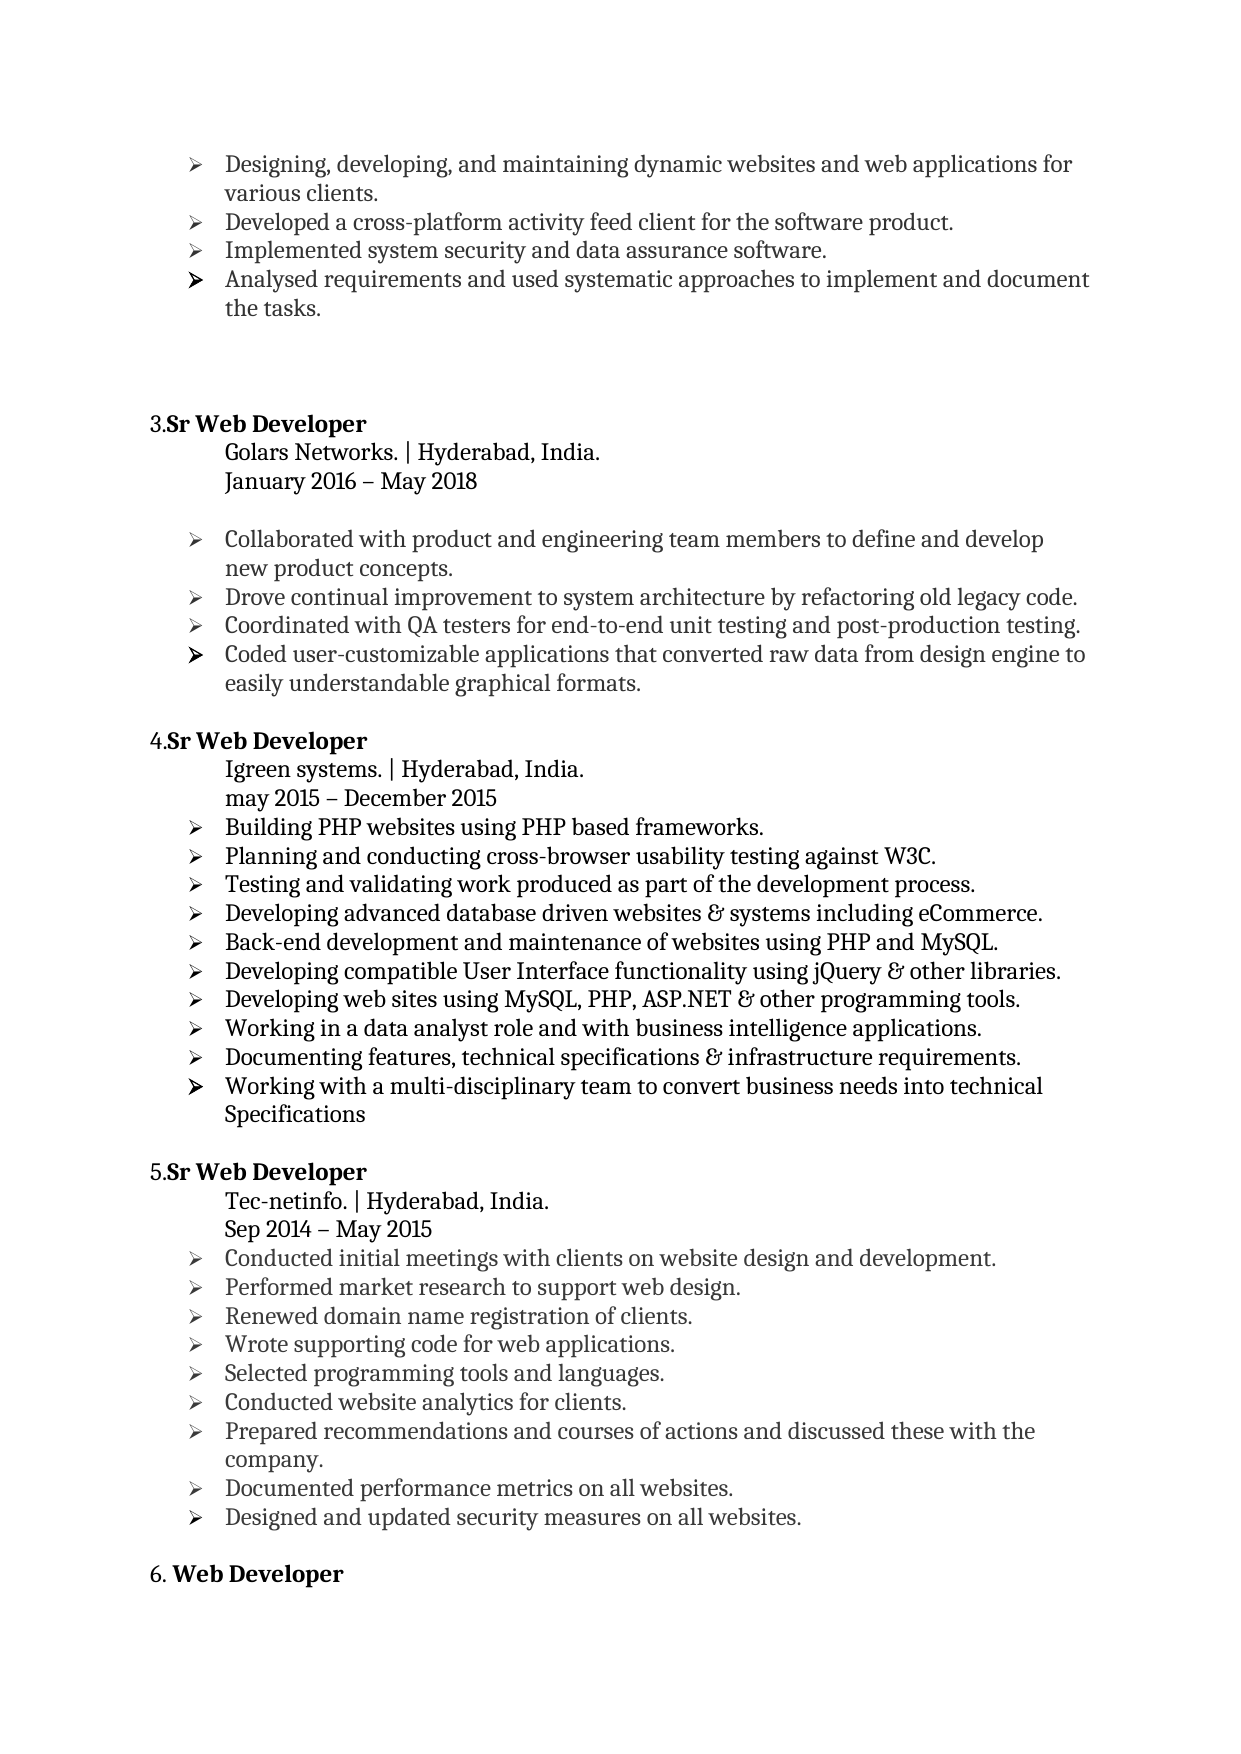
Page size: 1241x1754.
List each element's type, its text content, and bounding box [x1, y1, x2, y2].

list Designed and updated security measures on all websites. [187, 1503, 1090, 1532]
text Tec-netinfo. | Hyderabad, India. [225, 1187, 1090, 1215]
list Coordinated with QA testers for end-to-end unit testing and post-production testing. [187, 611, 1090, 640]
list Planning and conducting cross-browser usability testing against W3C. [187, 842, 1090, 870]
list Testing and validating work produced as part of the development process. [187, 870, 1090, 899]
text 5.Sr Web Developer [150, 1158, 1090, 1187]
list Conducted initial meetings with clients on website design and development. [187, 1244, 1090, 1273]
text may 2015 – December 2015 [150, 784, 1090, 813]
list Developing advanced database driven websites & systems including eCommerce. [187, 899, 1090, 928]
text Sep 2014 – May 2015 [225, 1215, 1090, 1244]
text 3.Sr Web Developer [150, 409, 1090, 438]
list Drove continual improvement to system architecture by refactoring old legacy code. [187, 582, 1090, 611]
list Prepared recommendations and courses of actions and discussed these with the company. [187, 1417, 1090, 1474]
list Implemented system security and data assurance software. [187, 236, 1090, 265]
text 4.Sr Web Developer [150, 727, 1090, 755]
text Igreen systems. | Hyderabad, India. [150, 755, 1090, 784]
list Coded user-customizable applications that converted raw data from design engine to easily understandable graphical formats. [187, 640, 1090, 697]
list Developing compatible User Interface functionality using jQuery & other libraries. [187, 957, 1090, 985]
list Building PHP websites using PHP based frameworks. [187, 813, 1090, 842]
list Performed market research to support web design. [187, 1273, 1090, 1302]
list Back-end development and maintenance of websites using PHP and MySQL. [187, 928, 1090, 957]
list Working in a data analyst role and with business intelligence applications. [187, 1014, 1090, 1043]
list Selected programming tools and languages. [187, 1359, 1090, 1388]
list Analysed requirements and used systematic approaches to implement and document the tasks. [187, 265, 1090, 322]
list Collaborated with product and engineering team members to define and develop new product concepts. [187, 525, 1090, 582]
list Renewed domain name registration of clients. [187, 1302, 1090, 1330]
list Developing web sites using MySQL, PHP, ASP.NET & other programming tools. [187, 985, 1090, 1014]
text 6. Web Developer [150, 1560, 1090, 1589]
list Working with a multi-disciplinary team to convert business needs into technical Specifications [187, 1072, 1090, 1129]
list Documented performance metrics on all websites. [187, 1474, 1090, 1503]
list Wrote supporting code for web applications. [187, 1330, 1090, 1359]
list Designing, developing, and maintaining dynamic websites and web applications for various clients. [187, 150, 1090, 207]
list Documenting features, technical specifications & infrastructure requirements. [187, 1043, 1090, 1072]
text Golars Networks. | Hyderabad, India. [225, 438, 1090, 467]
list Conducted website analytics for clients. [187, 1388, 1090, 1417]
list Developed a cross-platform activity feed client for the software product. [187, 207, 1090, 236]
text January 2016 – May 2018 [225, 467, 1090, 496]
